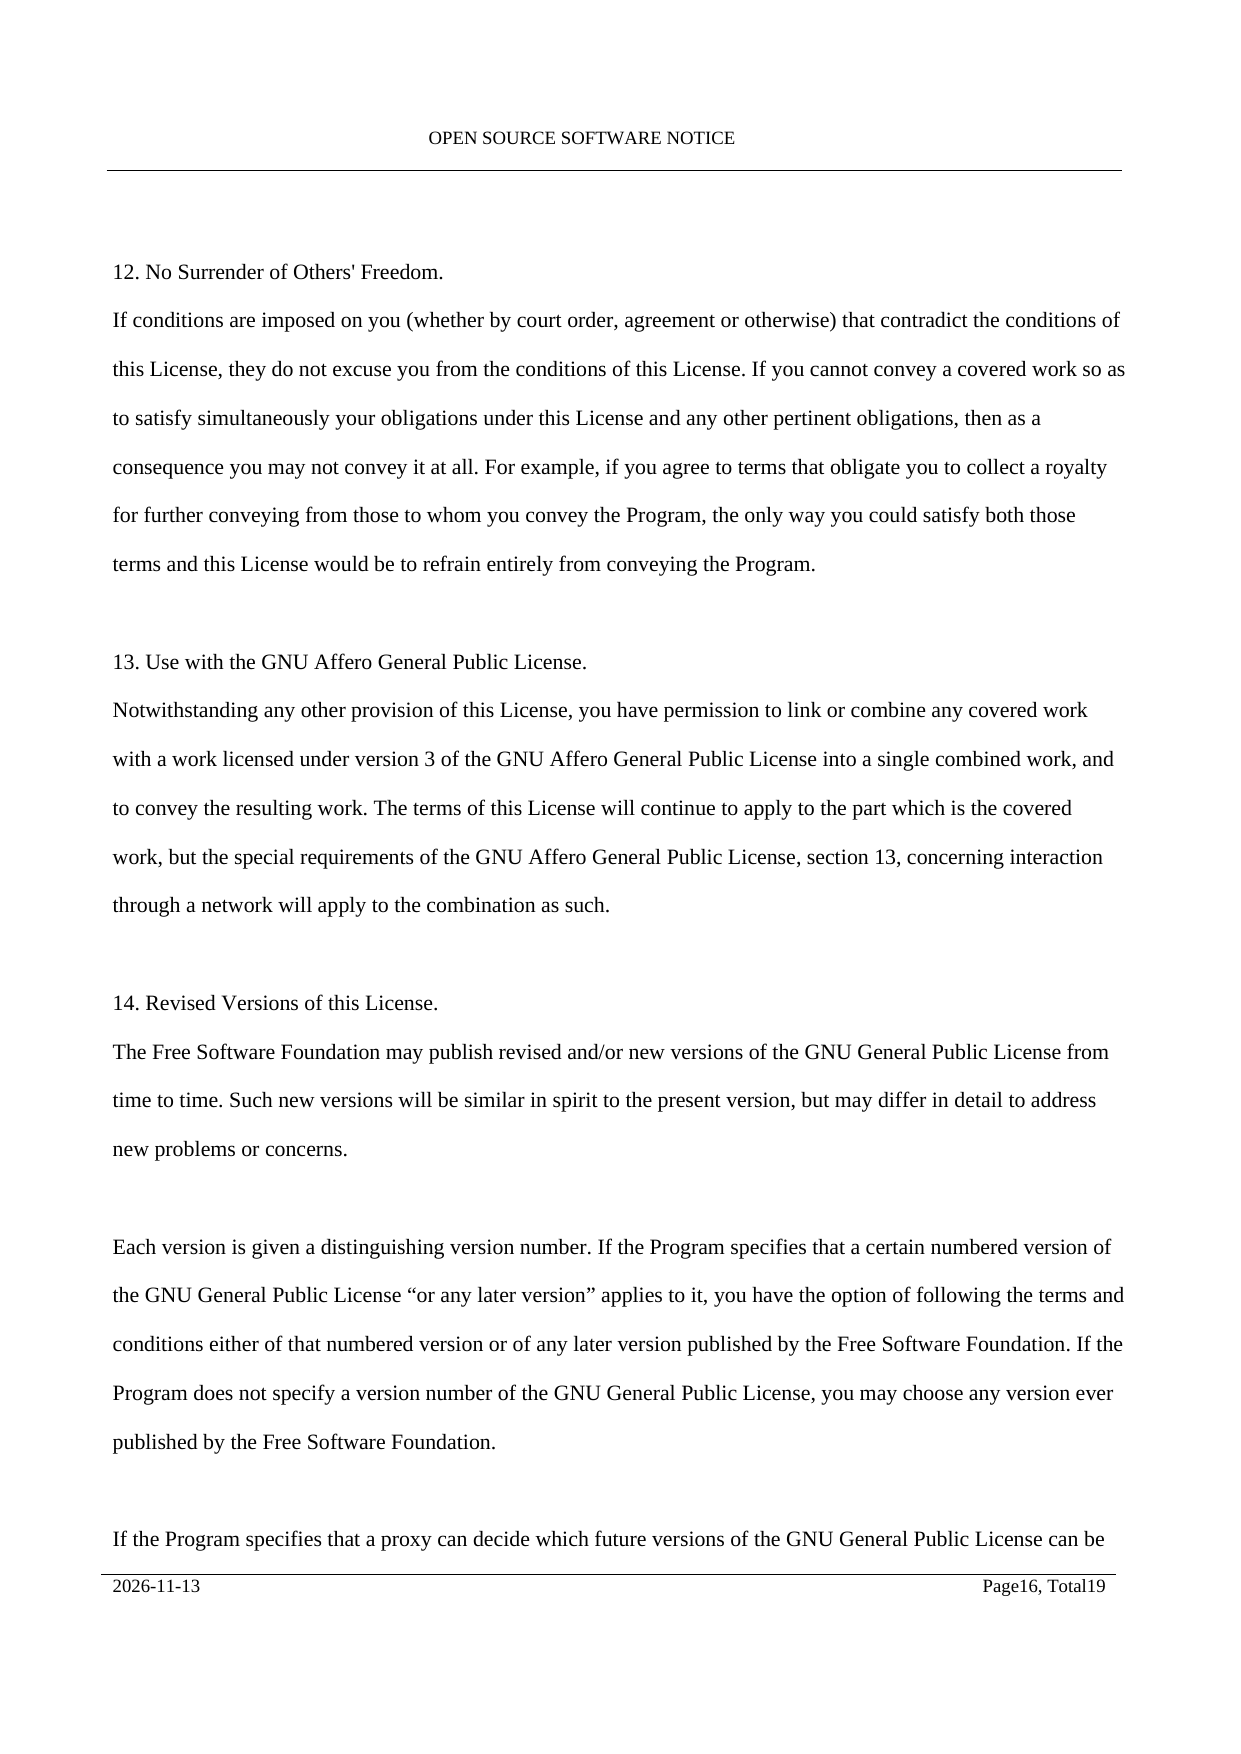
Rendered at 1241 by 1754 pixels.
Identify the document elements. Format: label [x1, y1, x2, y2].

text [112, 206, 1128, 1555]
